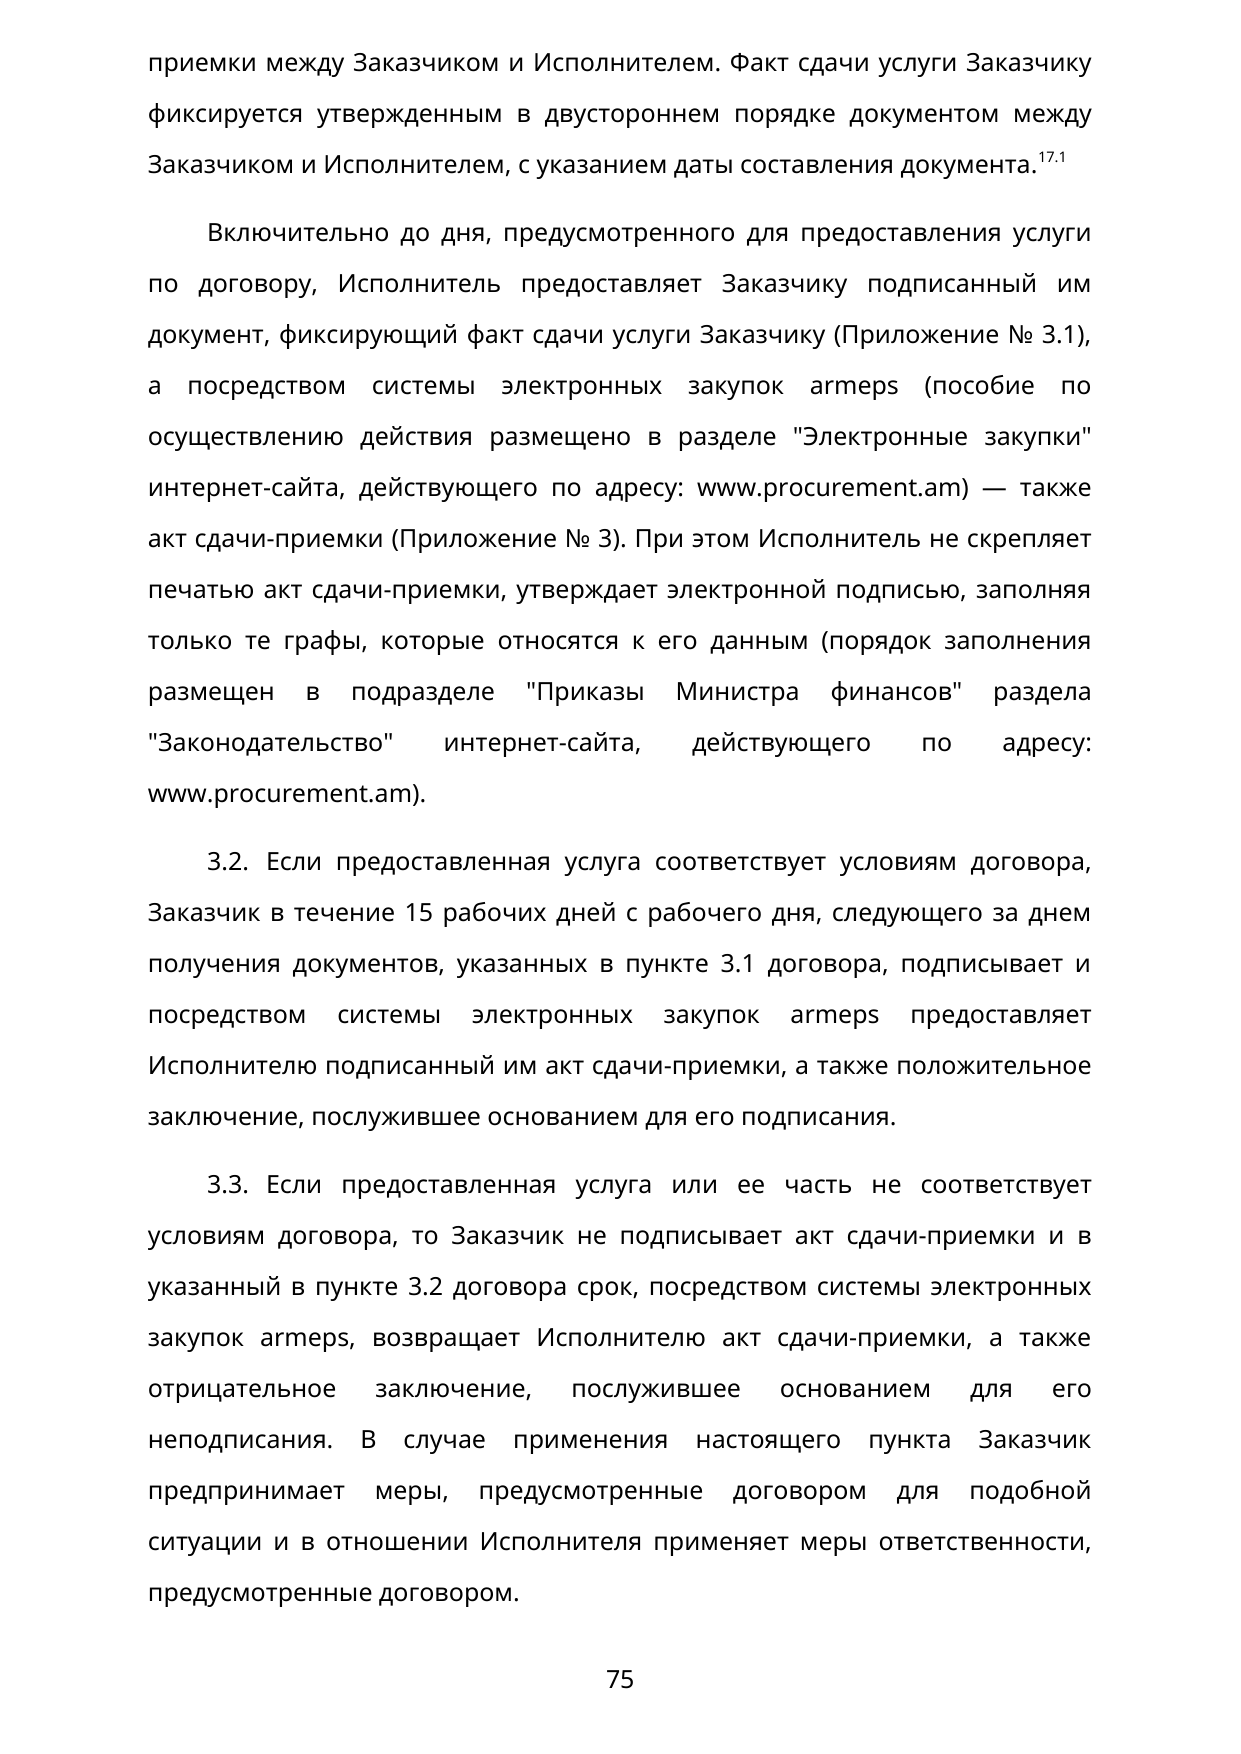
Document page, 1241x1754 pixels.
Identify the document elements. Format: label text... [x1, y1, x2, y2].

text 3.3. Если предоставленная услуга или ее часть не соответствует условиям договора, то Заказчик не подписывает акт сдачи-приемки и в указанный в пункте 3.2 договора срок, посредством системы электронных закупок armeps, возвращает Исполнителю акт сдачи-приемки, а также отрицательное заключение, послужившее основанием для его неподписания. В случае применения настоящего пункта Заказчик предпринимает меры, предусмотренные договором для подобной ситуации и в отношении Исполнителя применяет меры ответственности, предусмотренные договором. [148, 1166, 1092, 1609]
text 3.2. Если предоставленная услуга соответствует условиям договора, Заказчик в течение 15 рабочих дней с рабочего дня, следующего за днем получения документов, указанных в пункте 3.1 договора, подписывает и посредством системы электронных закупок armeps предоставляет Исполнителю подписанный им акт сдачи-приемки, а также положительное заключение, послужившее основанием для его подписания. [148, 843, 1092, 1133]
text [148, 44, 1092, 181]
text Включительно до дня, предусмотренного для предоставления услуги по договору, Исполнитель предоставляет Заказчику подписанный им документ, фиксирующий факт сдачи услуги Заказчику (Приложение № 3.1), а посредством системы электронных закупок armeps (пособие по осуществлению действия размещено в разделе "Электронные закупки" интернет-сайта, действующего по адресу: www.procurement.am) — также акт сдачи-приемки (Приложение № 3). При этом Исполнитель не скрепляет печатью акт сдачи-приемки, утверждает электронной подписью, заполняя только те графы, которые относятся к его данным (порядок заполнения размещен в подразделе "Приказы Министра финансов" раздела "Законодательство" интернет-сайта, действующего по адресу: www.procurement.am). [148, 214, 1092, 810]
